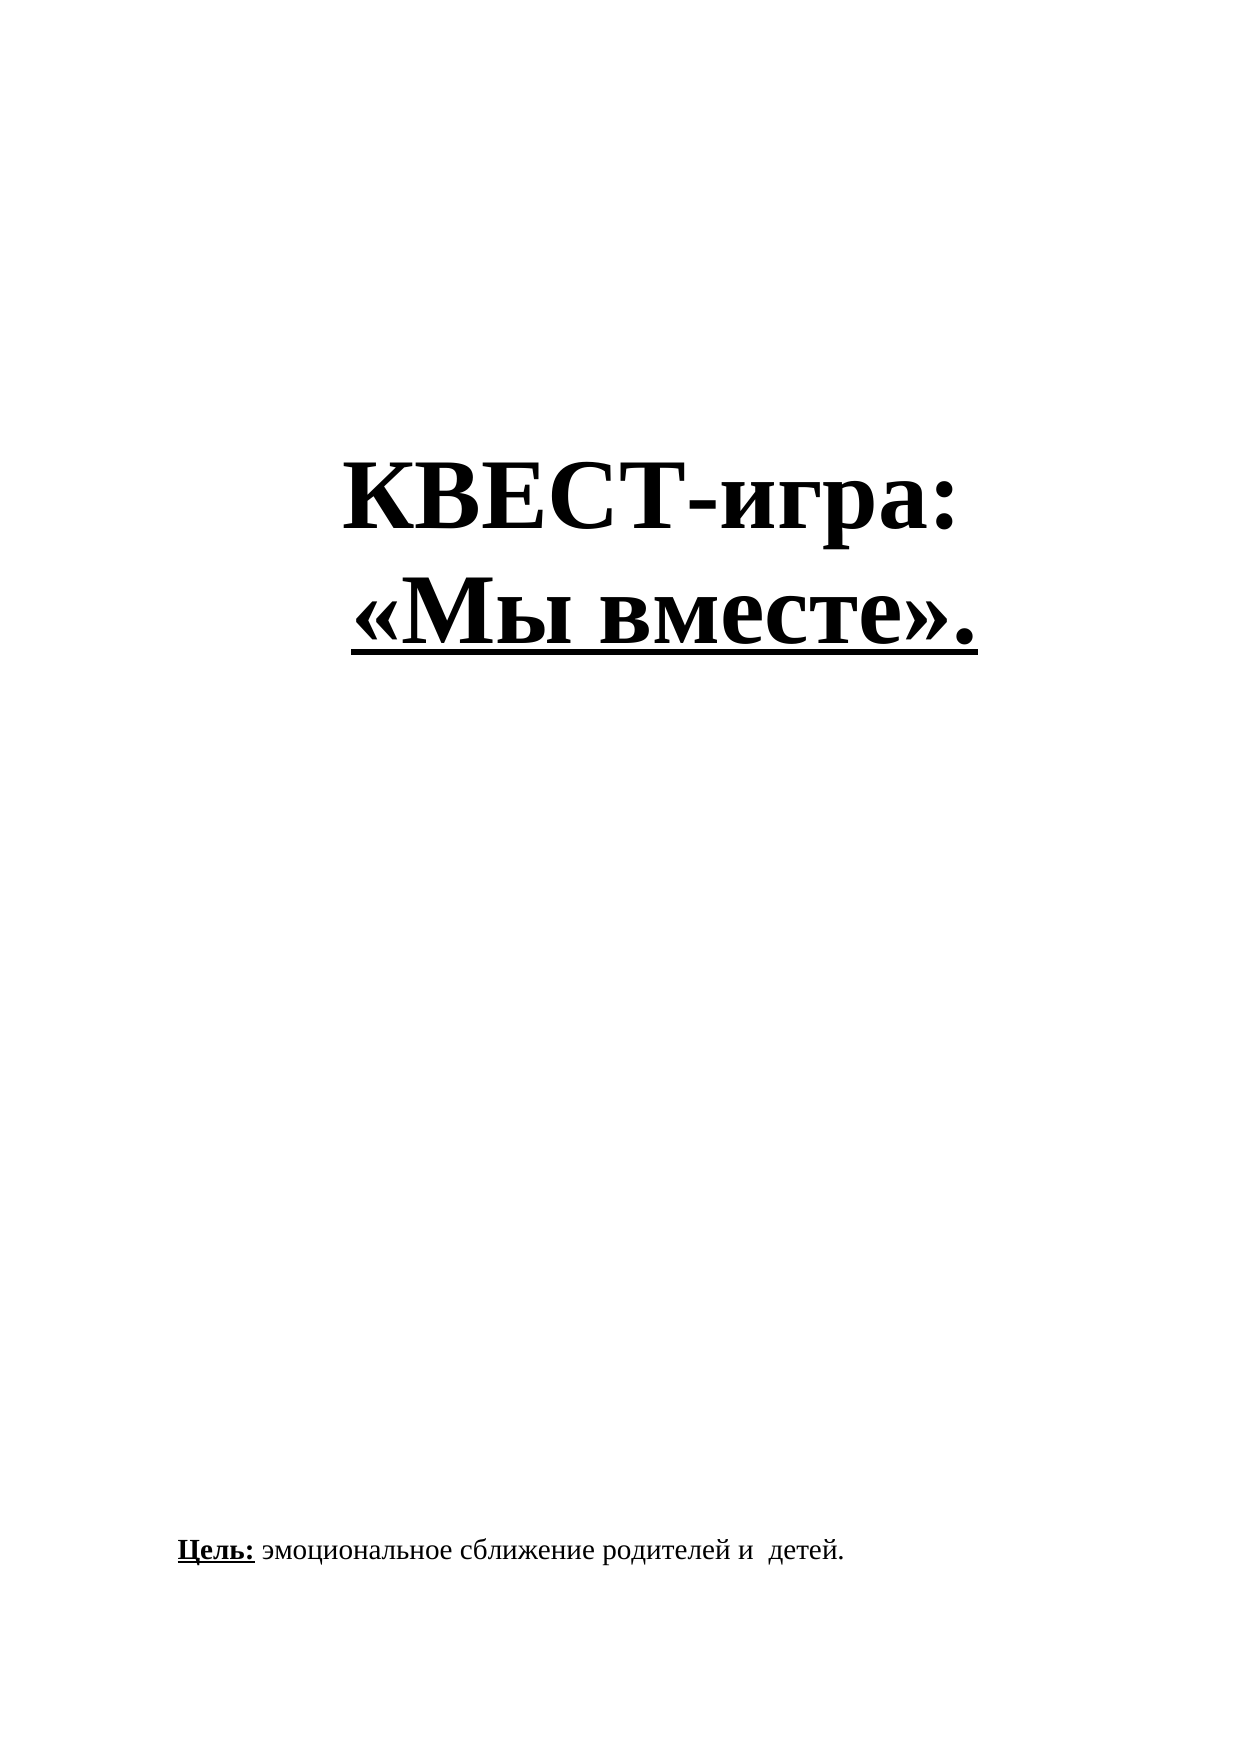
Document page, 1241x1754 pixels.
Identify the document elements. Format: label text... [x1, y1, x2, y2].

text КВЕСТ-игра: «Мы вместе». [177, 435, 1152, 665]
text Цель: эмоциональное сближение родителей и детей. [177, 1532, 1152, 1566]
